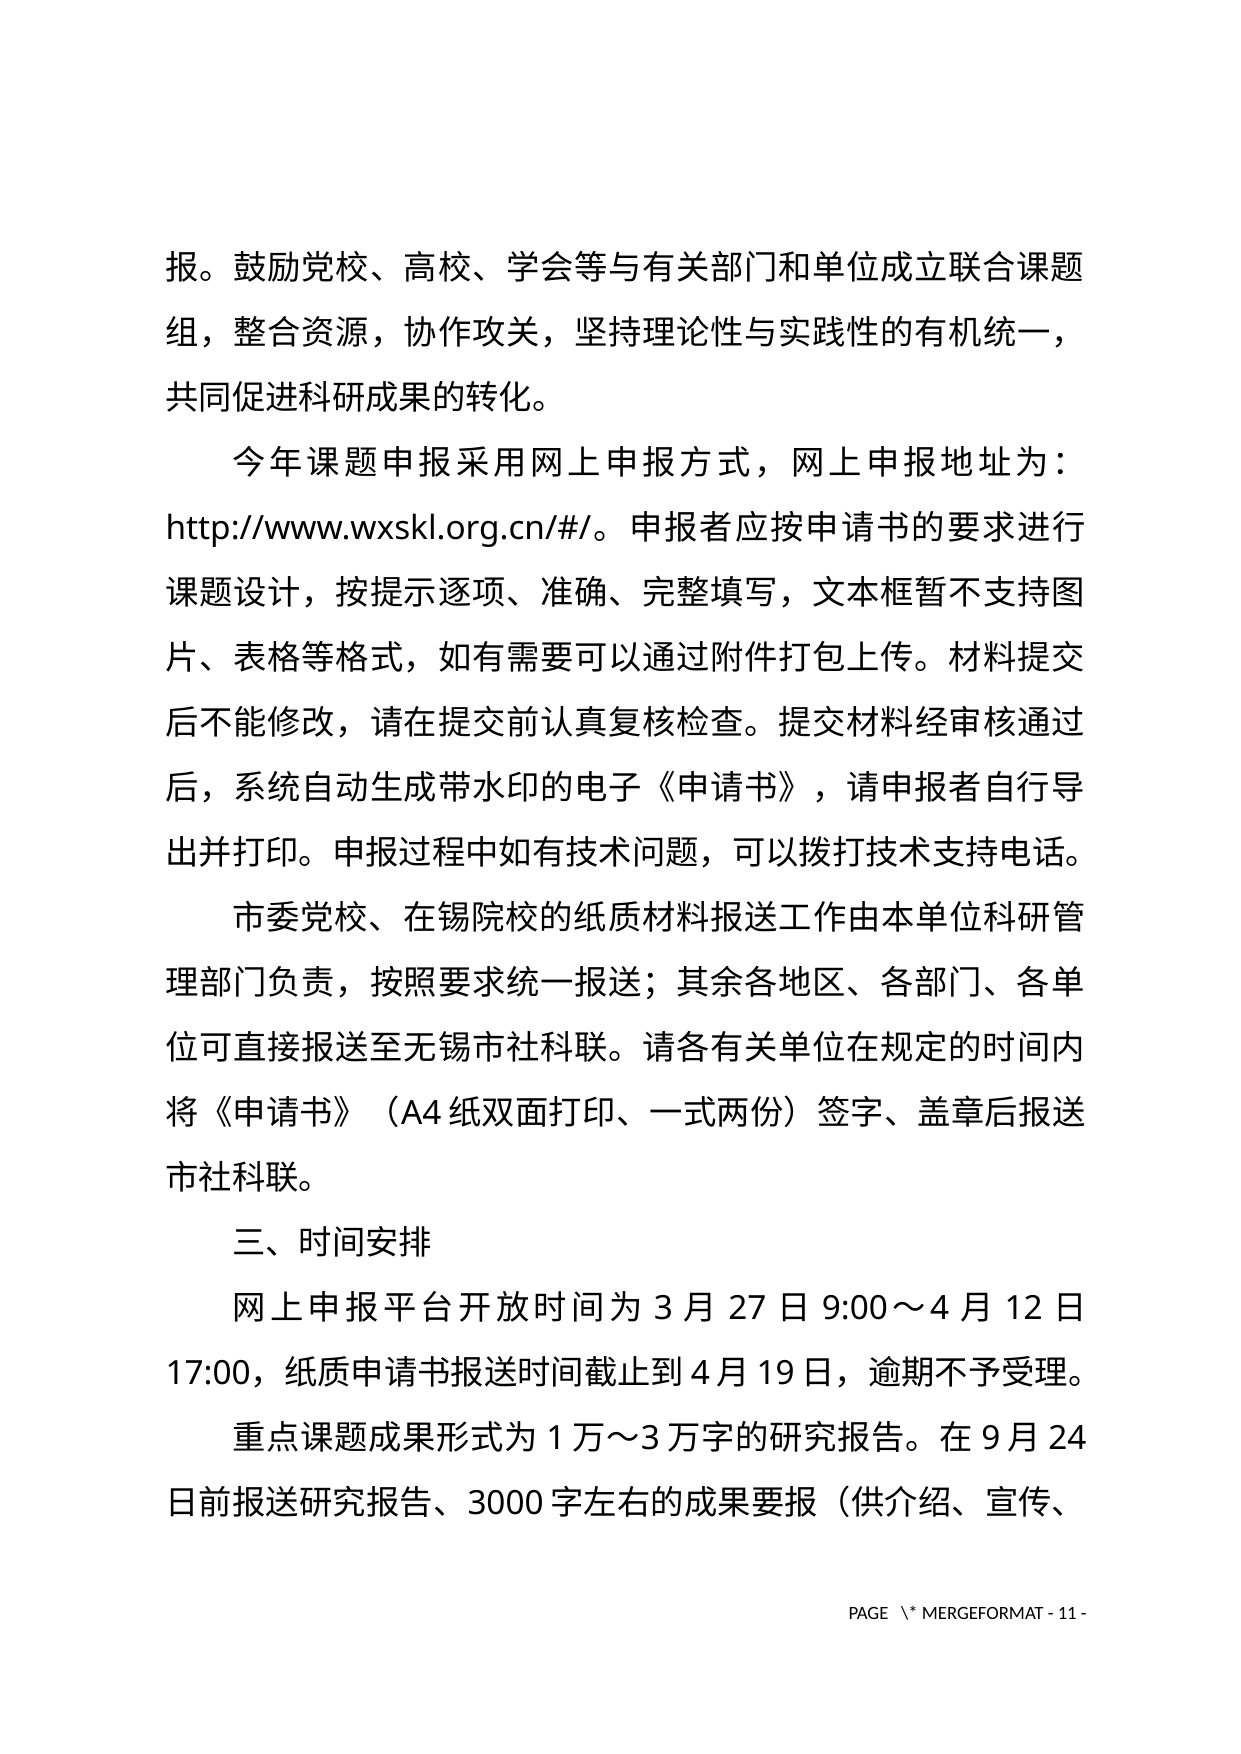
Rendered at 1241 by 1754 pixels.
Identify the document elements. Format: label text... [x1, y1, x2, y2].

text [165, 1403, 1087, 1533]
text 市委党校、在锡院校的纸质材料报送工作由本单位科研管理部门负责，按照要求统一报送；其余各地区、各部门、各单位可直接报送至无锡市社科联。请各有关单位在规定的时间内将《申请书》（A4纸双面打印、一式两份）签字、盖章后报送市社科联。 [165, 883, 1087, 1208]
text 今年课题申报采用网上申报方式，网上申报地址为：http://www.wxskl.org.cn/#/。申报者应按申请书的要求进行课题设计，按提示逐项、准确、完整填写，文本框暂不支持图片、表格等格式，如有需要可以通过附件打包上传。材料提交后不能修改，请在提交前认真复核检查。提交材料经审核通过后，系统自动生成带水印的电子《申请书》，请申报者自行导出并打印。申报过程中如有技术问题，可以拨打技术支持电话。 [165, 428, 1087, 883]
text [165, 233, 1087, 428]
text 三、时间安排 [165, 1208, 1087, 1273]
text 网上申报平台开放时间为3月27日9:00～4月12日17:00，纸质申请书报送时间截止到4月19日，逾期不予受理。 [165, 1273, 1087, 1403]
